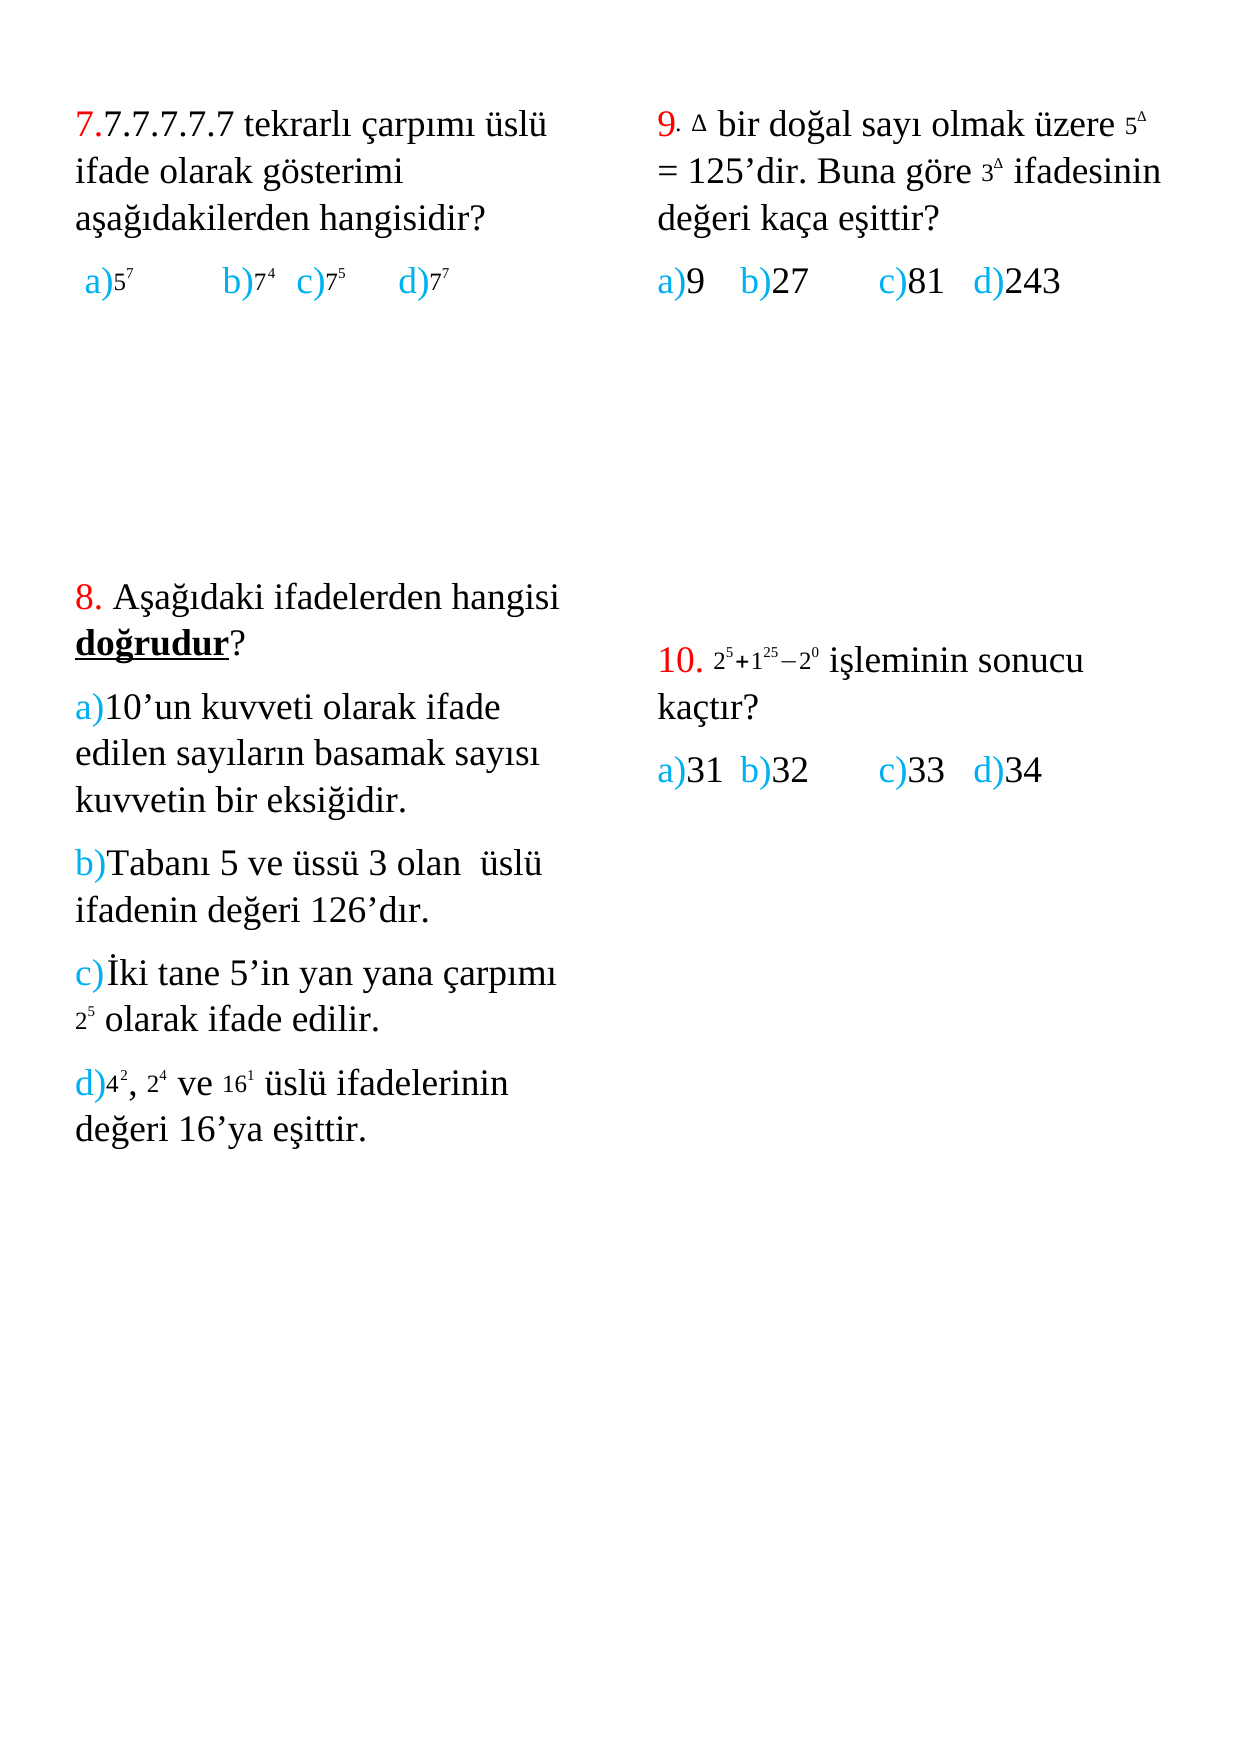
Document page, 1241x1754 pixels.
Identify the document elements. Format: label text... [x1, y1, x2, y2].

text d), ve üslü ifadelerinin değeri 16’ya eşittir. [75, 1060, 583, 1150]
text a) b) c) d) [75, 258, 583, 301]
text b)Tabanı 5 ve üssü 3 olan üslü ifadenin değeri 126’dır. [75, 840, 583, 930]
text 9 bir doğal sayı olmak üzere = 125’dir. Buna göre ifadesinin değeri kaça eşittir? [657, 102, 1165, 238]
text 7.7.7.7.7.7 tekrarlı çarpımı üslü ifade olarak gösterimi aşağıdakilerden hangisidir? [75, 102, 583, 238]
text a)10’un kuvveti olarak ifade edilen sayıların basamak sayısı kuvvetin bir eksiğidir. [75, 684, 583, 820]
text 10. işleminin sonucu kaçtır? [657, 637, 1165, 727]
text 8. Aşağıdaki ifadelerden hangisi doğrudur? [75, 574, 583, 664]
text c)İki tane 5’in yan yana çarpımı olarak ifade edilir. [75, 950, 583, 1040]
text a)31 b)32 c)33 d)34 [657, 747, 1165, 790]
text a)9 b)27 c)81 d)243 [657, 258, 1165, 301]
